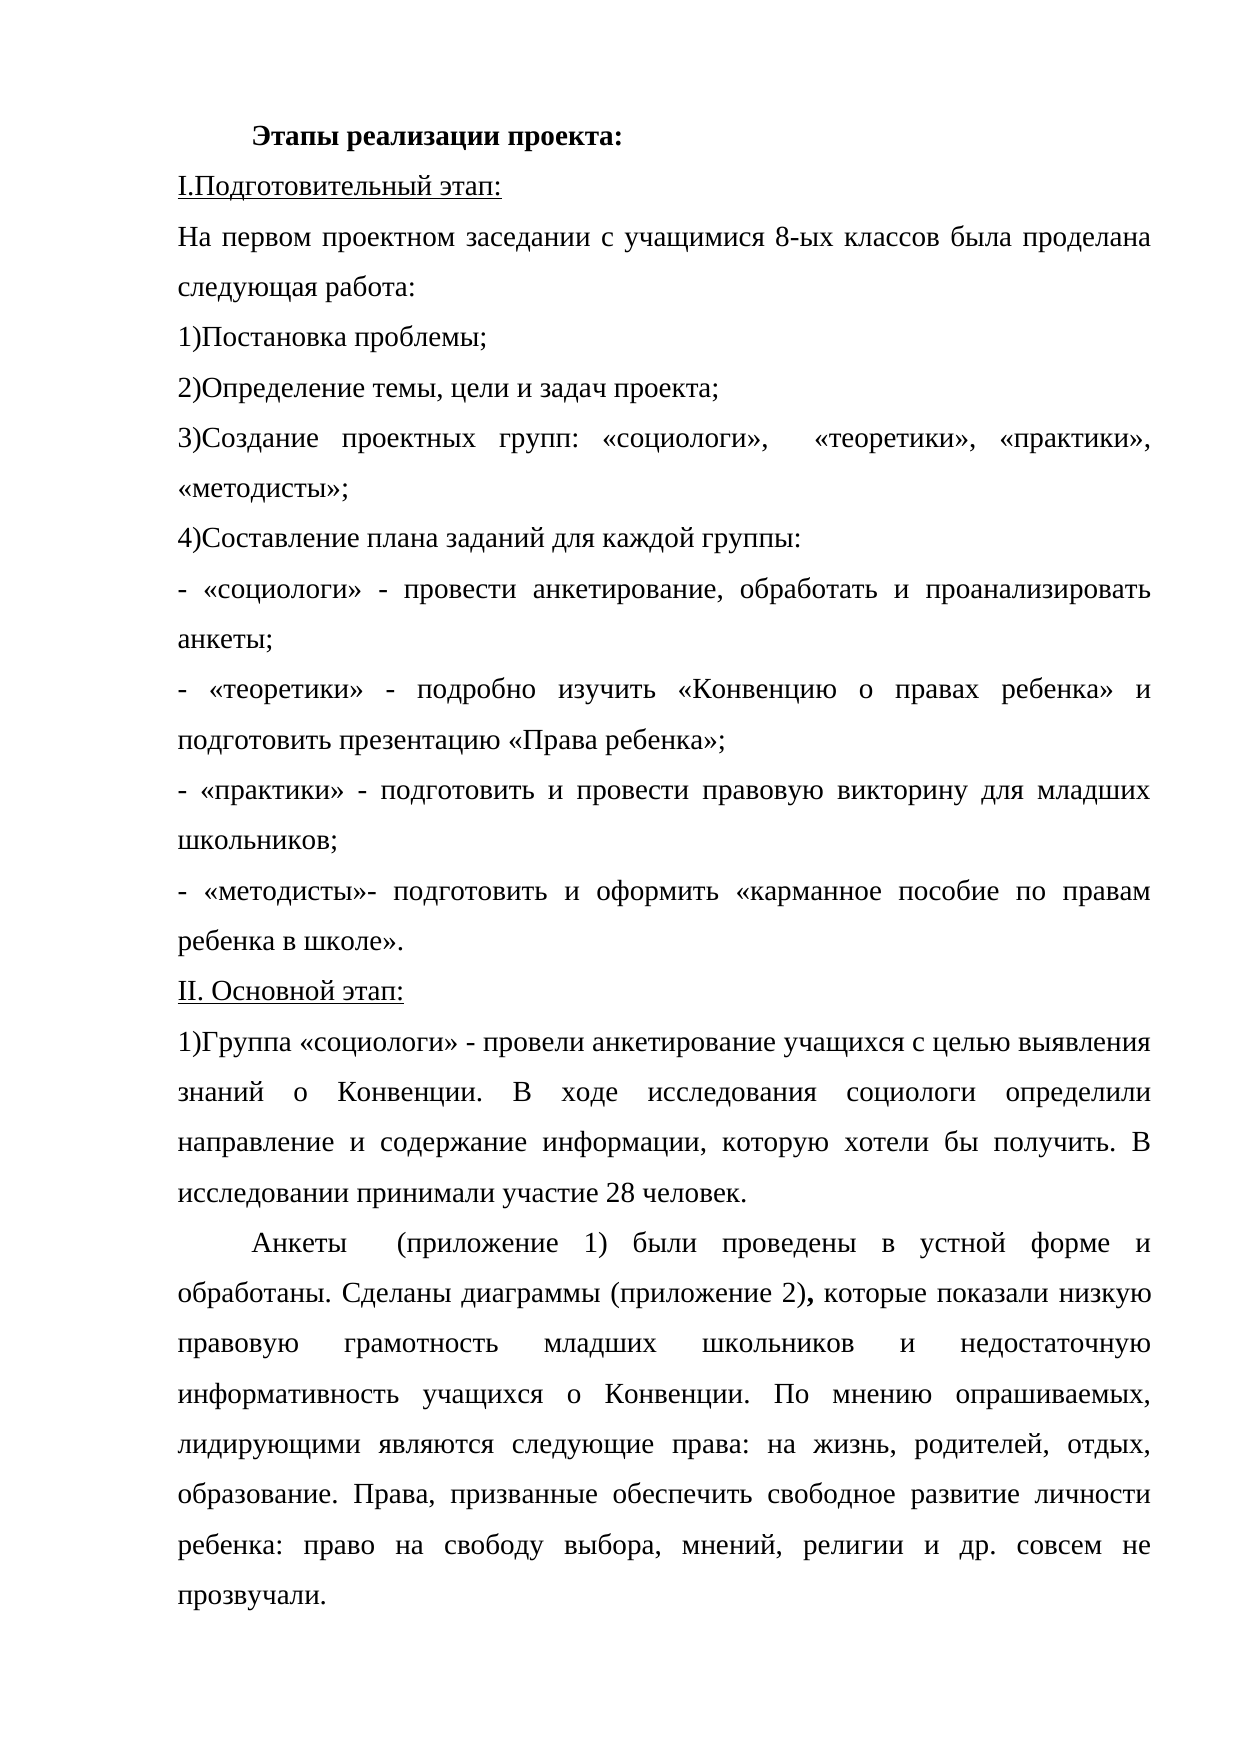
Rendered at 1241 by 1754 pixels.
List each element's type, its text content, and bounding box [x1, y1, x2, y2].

text На первом проектном заседании с учащимися 8-ых классов была проделана следующая работа: [177, 219, 1152, 303]
text II. Основной этап: [177, 973, 1152, 1007]
text - «практики» - подготовить и провести правовую викторину для младших школьников; [177, 772, 1152, 856]
text 1)Группа «социологи» - провели анкетирование учащихся с целью выявления знаний о Конвенции. В ходе исследования социологи определили направление и содержание информации, которую хотели бы получить. В исследовании принимали участие 28 человек. [177, 1024, 1152, 1208]
text Анкеты (приложение 1) были проведены в устной форме и обработаны. Сделаны диаграммы (приложение 2), которые показали низкую правовую грамотность младших школьников и недостаточную информативность учащихся о Конвенции. По мнению опрашиваемых, лидирующими являются следующие права: на жизнь, родителей, отдых, образование. Права, призванные обеспечить свободное развитие личности ребенка: право на свободу выбора, мнений, религии и др. совсем не прозвучали. [177, 1225, 1152, 1611]
text 3)Создание проектных групп: «социологи», «теоретики», «практики», «методисты»; [177, 420, 1152, 504]
text 2)Определение темы, цели и задач проекта; [177, 370, 1152, 403]
text Этапы реализации проекта: [177, 118, 1152, 152]
text 1)Постановка проблемы; [177, 319, 1152, 353]
text I.Подготовительный этап: [177, 168, 1152, 202]
text - «методисты»- подготовить и оформить «карманное пособие по правам ребенка в школе». [177, 873, 1152, 957]
text - «социологи» - провести анкетирование, обработать и проанализировать анкеты; [177, 571, 1152, 655]
text - «теоретики» - подробно изучить «Конвенцию о правах ребенка» и подготовить презентацию «Права ребенка»; [177, 672, 1152, 755]
text 4)Составление плана заданий для каждой группы: [177, 521, 1152, 554]
